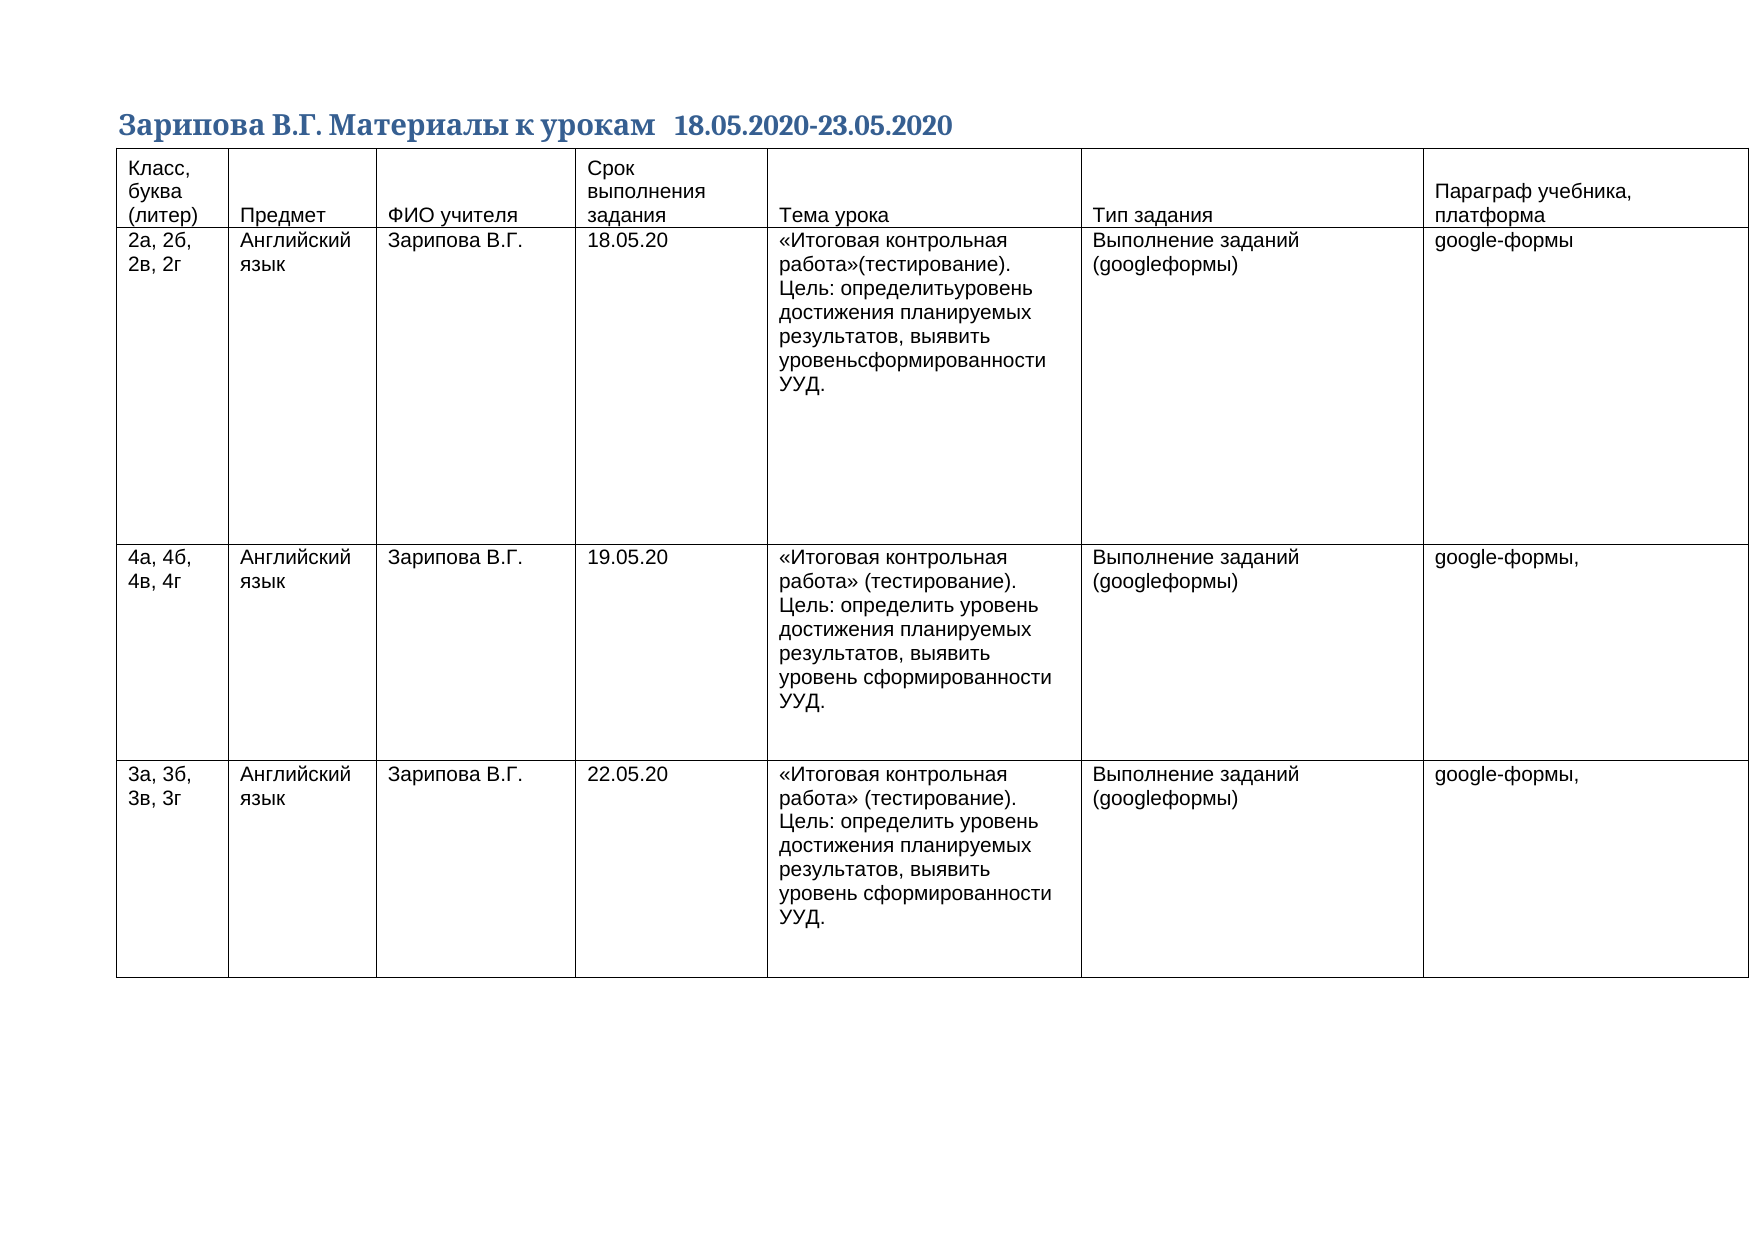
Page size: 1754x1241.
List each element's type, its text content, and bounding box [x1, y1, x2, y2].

table_cell «Итоговая контрольная работа»(тестирование). Цель: определитьуровень достижения планируемых результатов, выявить уровеньсформированности УУД. [768, 228, 1081, 544]
table_header Срок выполнения задания [576, 149, 767, 227]
subtitle Зарипова В.Г. Материалы к урокам 18.05.2020-23.05.2020 [118, 109, 1636, 143]
table_header Предмет [229, 149, 376, 227]
table_cell 2а, 2б, 2в, 2г [117, 228, 228, 544]
table_cell 4а, 4б, 4в, 4г [117, 545, 228, 760]
table_cell google-формы, [1424, 761, 1748, 977]
table_cell Зарипова В.Г. [377, 228, 575, 544]
table_header Тип задания [1082, 149, 1423, 227]
table_cell google-формы [1424, 228, 1748, 544]
table_cell Английский язык [229, 228, 376, 544]
table_cell Зарипова В.Г. [377, 761, 575, 977]
table_cell Выполнение заданий (googleформы) [1082, 761, 1423, 977]
table_cell google-формы, [1424, 545, 1748, 760]
table_cell Выполнение заданий (googleформы) [1082, 228, 1423, 544]
table_cell 3а, 3б, 3в, 3г [117, 761, 228, 977]
table_cell Английский язык [229, 545, 376, 760]
table_cell 22.05.20 [576, 761, 767, 977]
table_cell Выполнение заданий (googleформы) [1082, 545, 1423, 760]
table_cell 19.05.20 [576, 545, 767, 760]
table_header Класс, буква (литер) [117, 149, 228, 227]
table_cell «Итоговая контрольная работа» (тестирование). Цель: определить уровень достижения планируемых результатов, выявить уровень сформированности УУД. [768, 545, 1081, 760]
table_header ФИО учителя [377, 149, 575, 227]
table_header Тема урока [768, 149, 1081, 227]
table_header Параграф учебника, платформа [1424, 149, 1748, 227]
table_cell «Итоговая контрольная работа» (тестирование). Цель: определить уровень достижения планируемых результатов, выявить уровень сформированности УУД. [768, 761, 1081, 977]
table_cell Английский язык [229, 761, 376, 977]
table_cell 18.05.20 [576, 228, 767, 544]
table_cell Зарипова В.Г. [377, 545, 575, 760]
